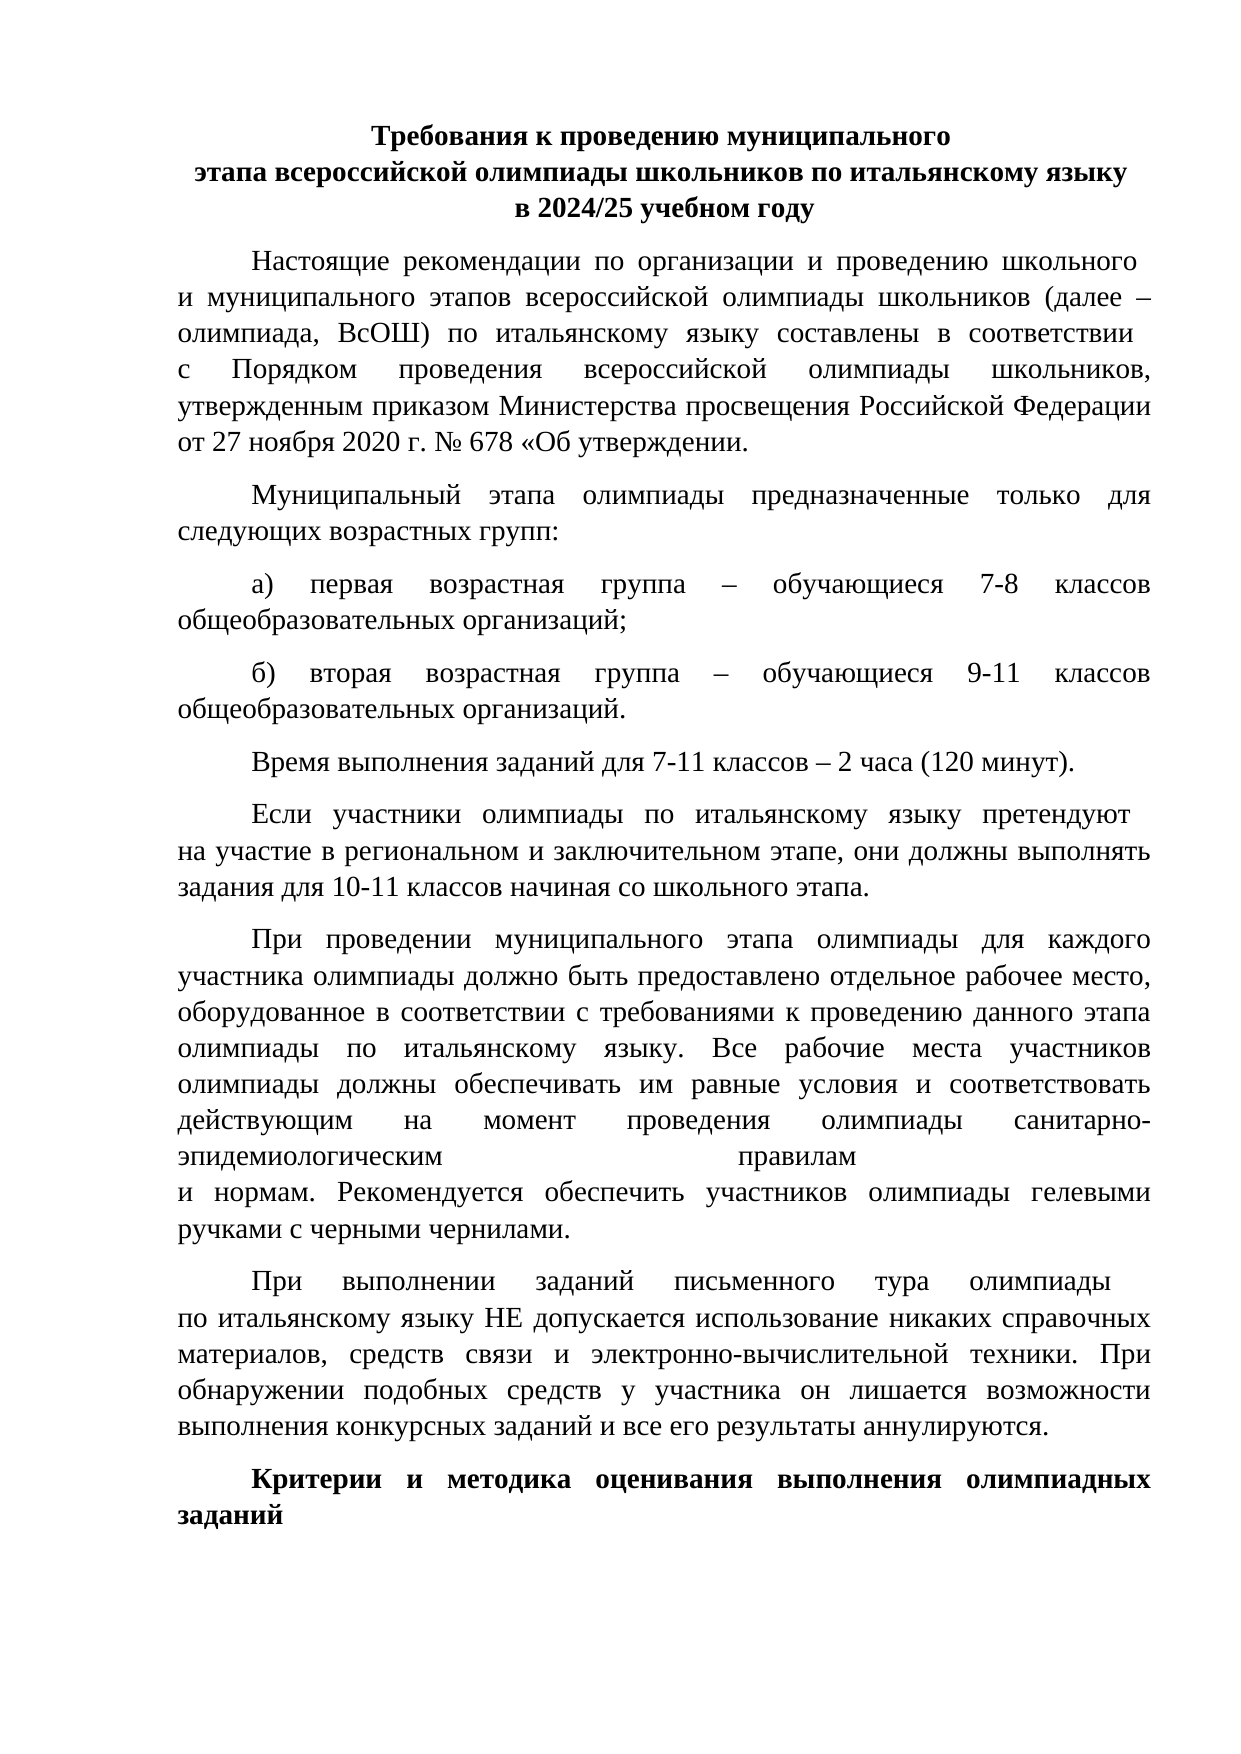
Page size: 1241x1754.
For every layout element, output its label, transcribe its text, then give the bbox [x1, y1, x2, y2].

text При проведении муниципального этапа олимпиады для каждого участника олимпиады должно быть предоставлено отдельное рабочее место, оборудованное в соответствии с требованиями к проведению данного этапа олимпиады по итальянскому языку. Все рабочие места участников олимпиады должны обеспечивать им равные условия и соответствовать действующим на момент проведения олимпиады санитарно-эпидемиологическим правилам и нормам. Рекомендуется обеспечить участников олимпиады гелевыми ручками с черными чернилами. [177, 922, 1152, 1244]
text Если участники олимпиады по итальянскому языку претендуют на участие в региональном и заключительном этапе, они должны выполнять задания для 10-11 классов начиная со школьного этапа. [177, 796, 1152, 902]
text Требования к проведению муниципального этапа всероссийской олимпиады школьников по итальянскому языку в 2024/25 учебном году [177, 118, 1152, 224]
text а) первая возрастная группа – обучающиеся 7-8 классов общеобразовательных организаций; [177, 566, 1152, 635]
text б) вторая возрастная группа – обучающиеся 9-11 классов общеобразовательных организаций. [177, 655, 1152, 724]
text При выполнении заданий письменного тура олимпиады по итальянскому языку НЕ допускается использование никаких справочных материалов, средств связи и электронно-вычислительной техники. При обнаружении подобных средств у участника он лишается возможности выполнения конкурсных заданий и все его результаты аннулируются. [177, 1263, 1152, 1442]
text Время выполнения заданий для 7-11 классов – 2 часа (120 минут). [177, 744, 1152, 777]
text Муниципальный этапа олимпиады предназначенные только для следующих возрастных групп: [177, 477, 1152, 546]
text Настоящие рекомендации по организации и проведению школьного и муниципального этапов всероссийской олимпиады школьников (далее – олимпиада, ВсОШ) по итальянскому языку составлены в соответствии с Порядком проведения всероссийской олимпиады школьников, утвержденным приказом Министерства просвещения Российской Федерации от 27 ноября 2020 г. № 678 «Об утверждении. [177, 243, 1152, 457]
text Критерии и методика оценивания выполнения олимпиадных заданий [177, 1461, 1152, 1531]
